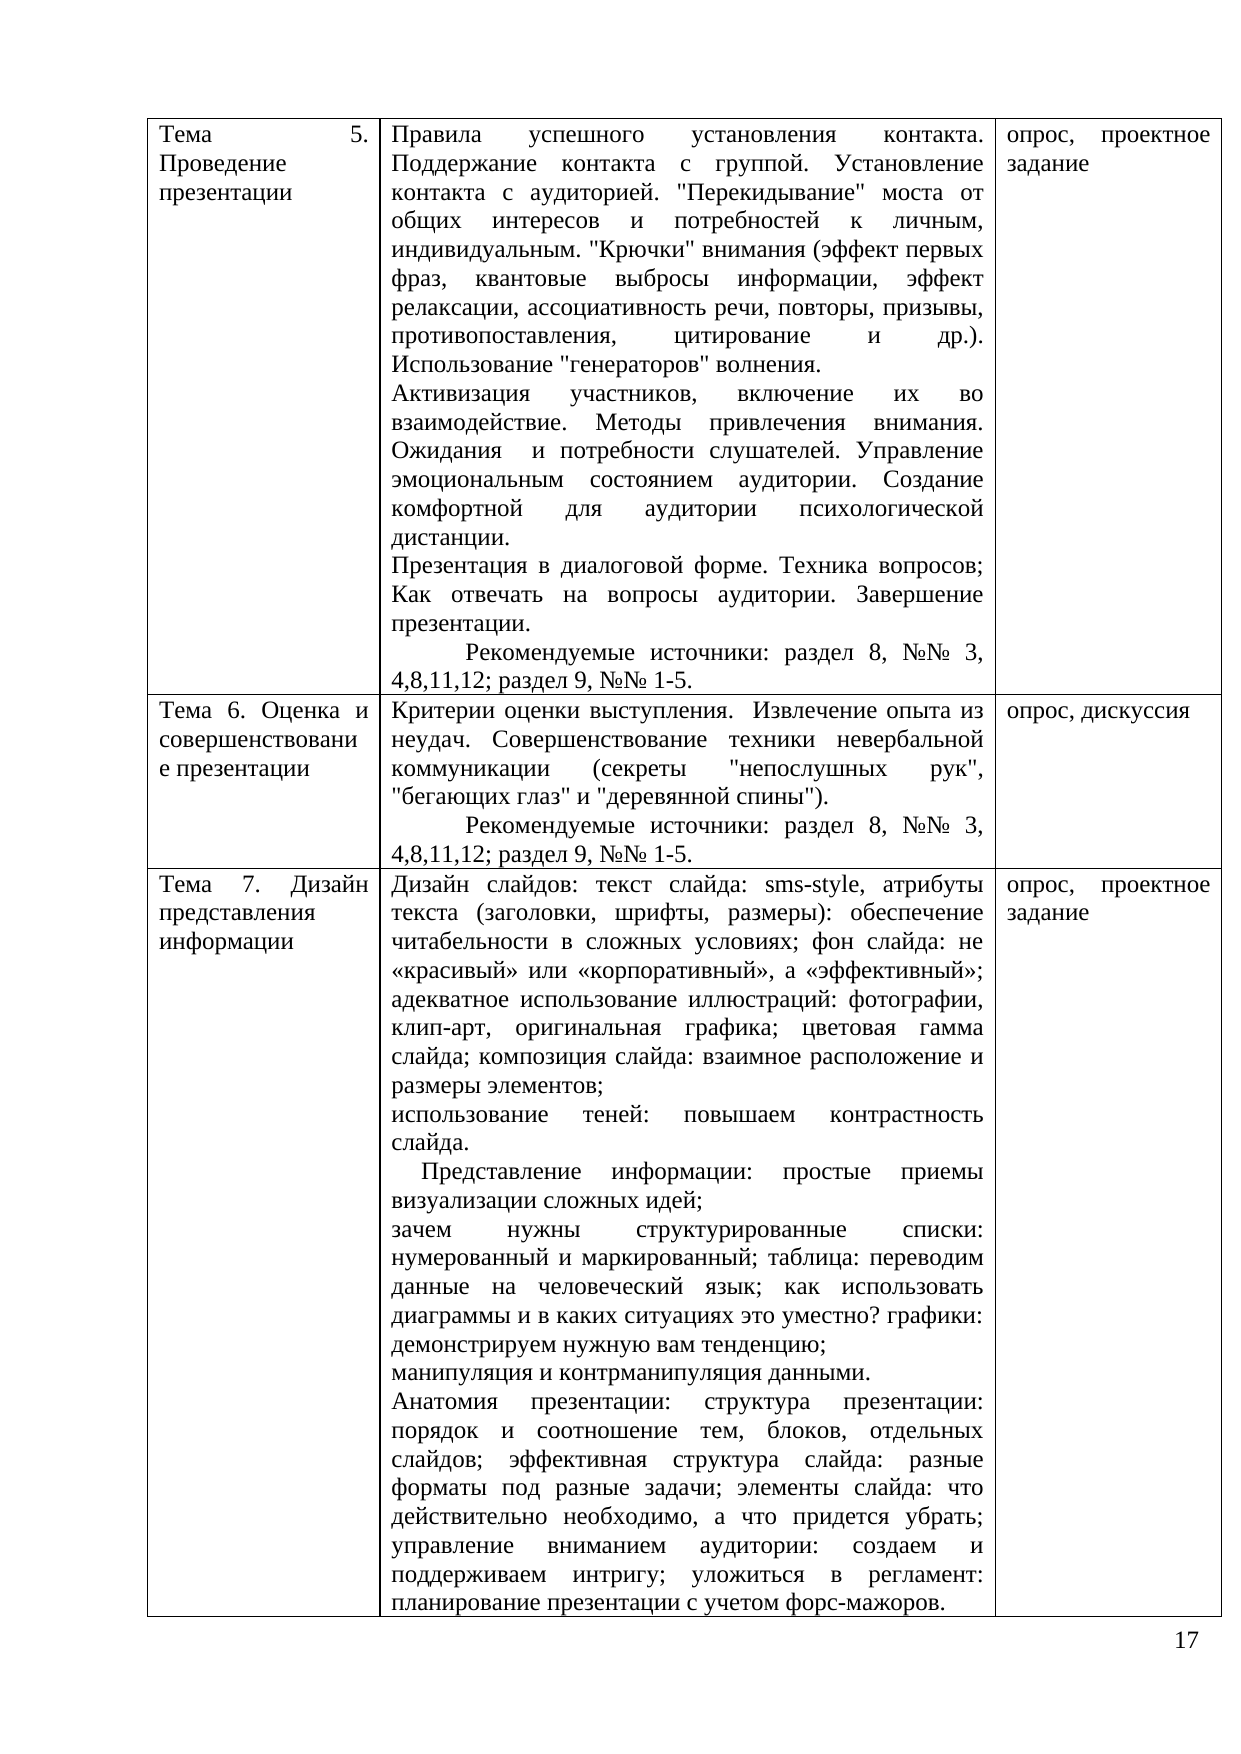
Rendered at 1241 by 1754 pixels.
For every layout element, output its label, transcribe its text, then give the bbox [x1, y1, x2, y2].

table_cell Критерии оценки выступления. Извлечение опыта из неудач. Совершенствование техники невербальной коммуникации (секреты "непослушных рук", "бегающих глаз" и "деревянной спины"). Рекомендуемые источники: раздел 8, №№ 3, 4,8,11,12; раздел 9, №№ 1-5. [381, 695, 995, 868]
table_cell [996, 869, 1221, 1616]
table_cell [148, 869, 379, 1616]
table_cell Тема 5. Проведение презентации [148, 119, 379, 694]
table_cell Тема 6. Оценка и совершенствование презентации [148, 695, 379, 868]
table_cell опрос, дискуссия [996, 695, 1221, 868]
table_cell Правила успешного установления контакта. Поддержание контакта с группой. Установление контакта с аудиторией. "Перекидывание" моста от общих интересов и потребностей к личным, индивидуальным. "Крючки" внимания (эффект первых фраз, квантовые выбросы информации, эффект релаксации, ассоциативность речи, повторы, призывы, противопоставления, цитирование и др.). Использование "генераторов" волнения. Активизация участников, включение их во взаимодействие. Методы привлечения внимания. Ожидания и потребности слушателей. Управление эмоциональным состоянием аудитории. Создание комфортной для аудитории психологической дистанции. Презентация в диалоговой форме. Техника вопросов; Как отвечать на вопросы аудитории. Завершение презентации. Рекомендуемые источники: раздел 8, №№ 3, 4,8,11,12; раздел 9, №№ 1-5. [381, 119, 995, 694]
table_cell опрос, проектное задание [996, 119, 1221, 694]
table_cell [381, 869, 995, 1616]
